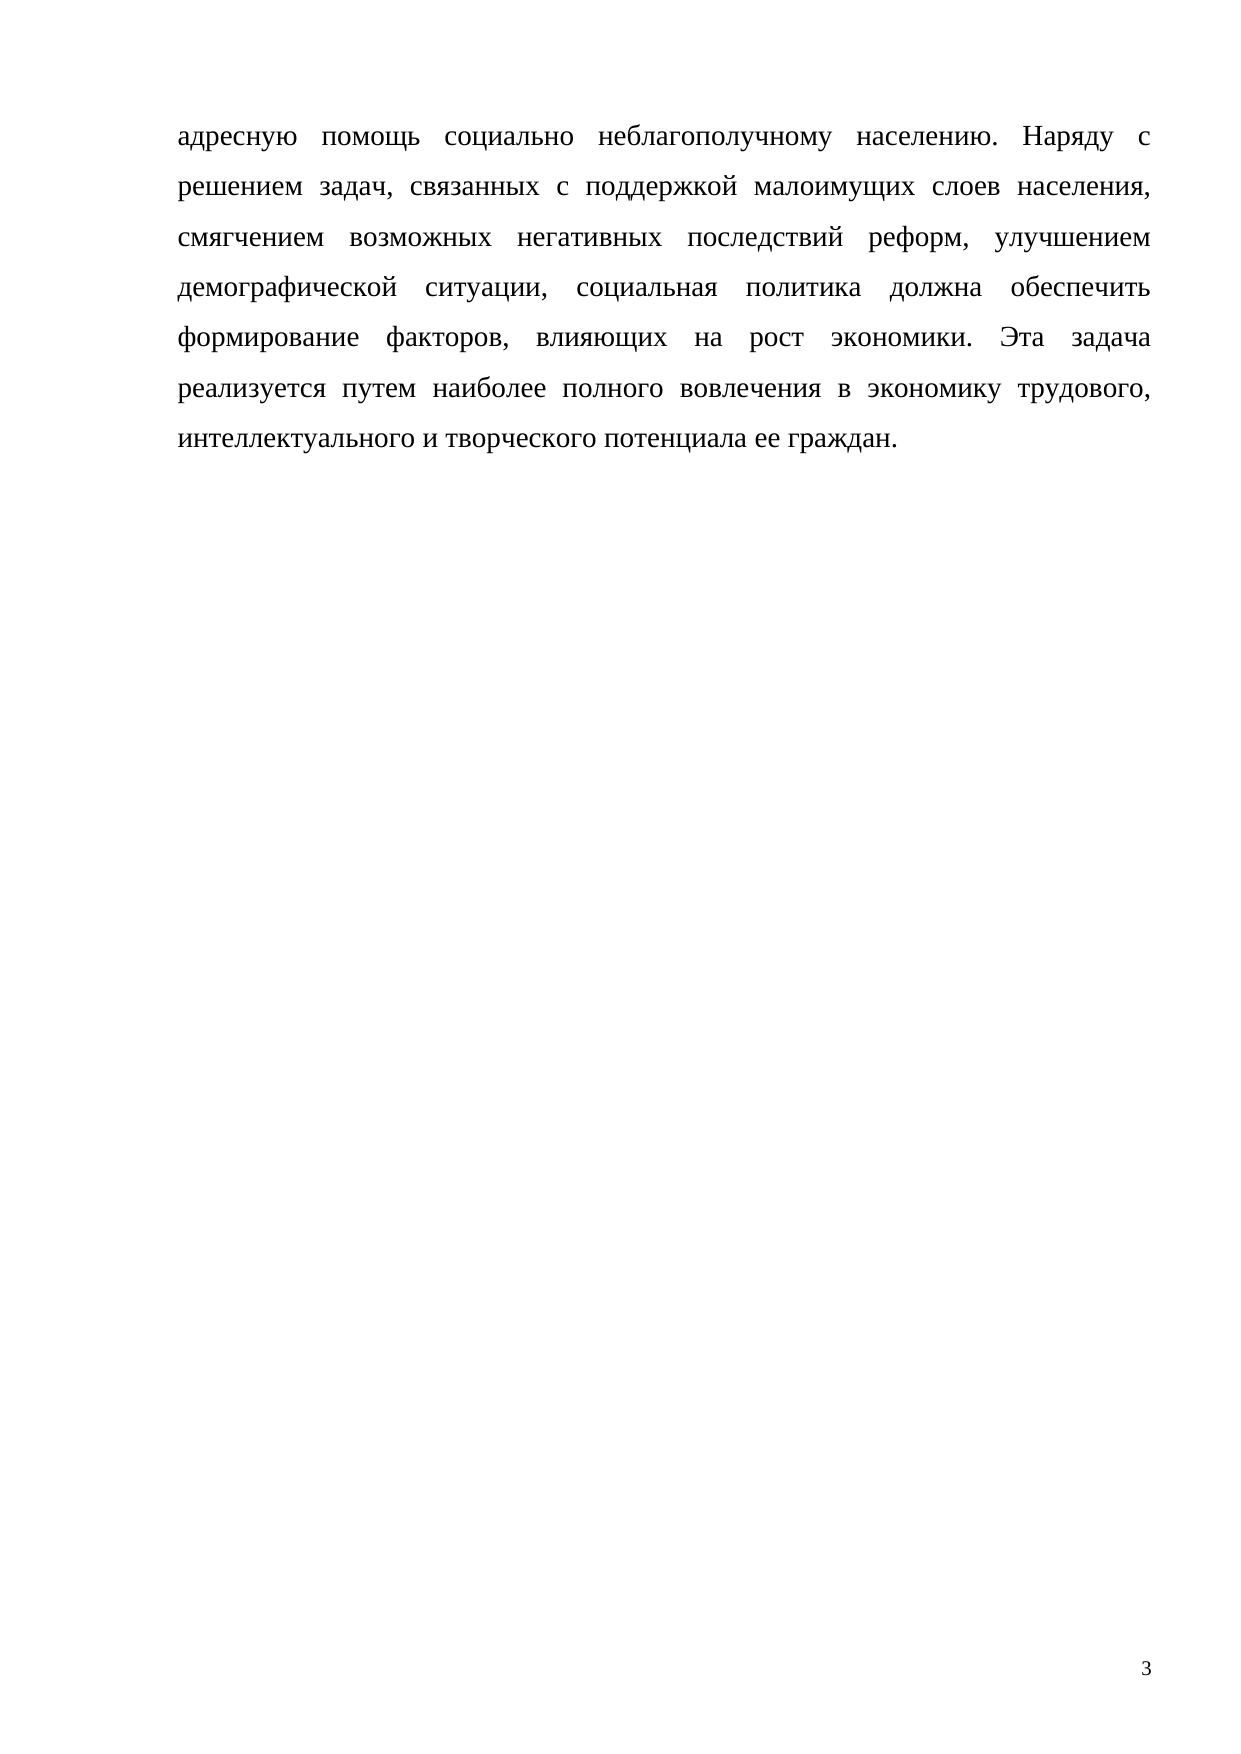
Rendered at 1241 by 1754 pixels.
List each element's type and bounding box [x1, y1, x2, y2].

text [177, 118, 1152, 453]
